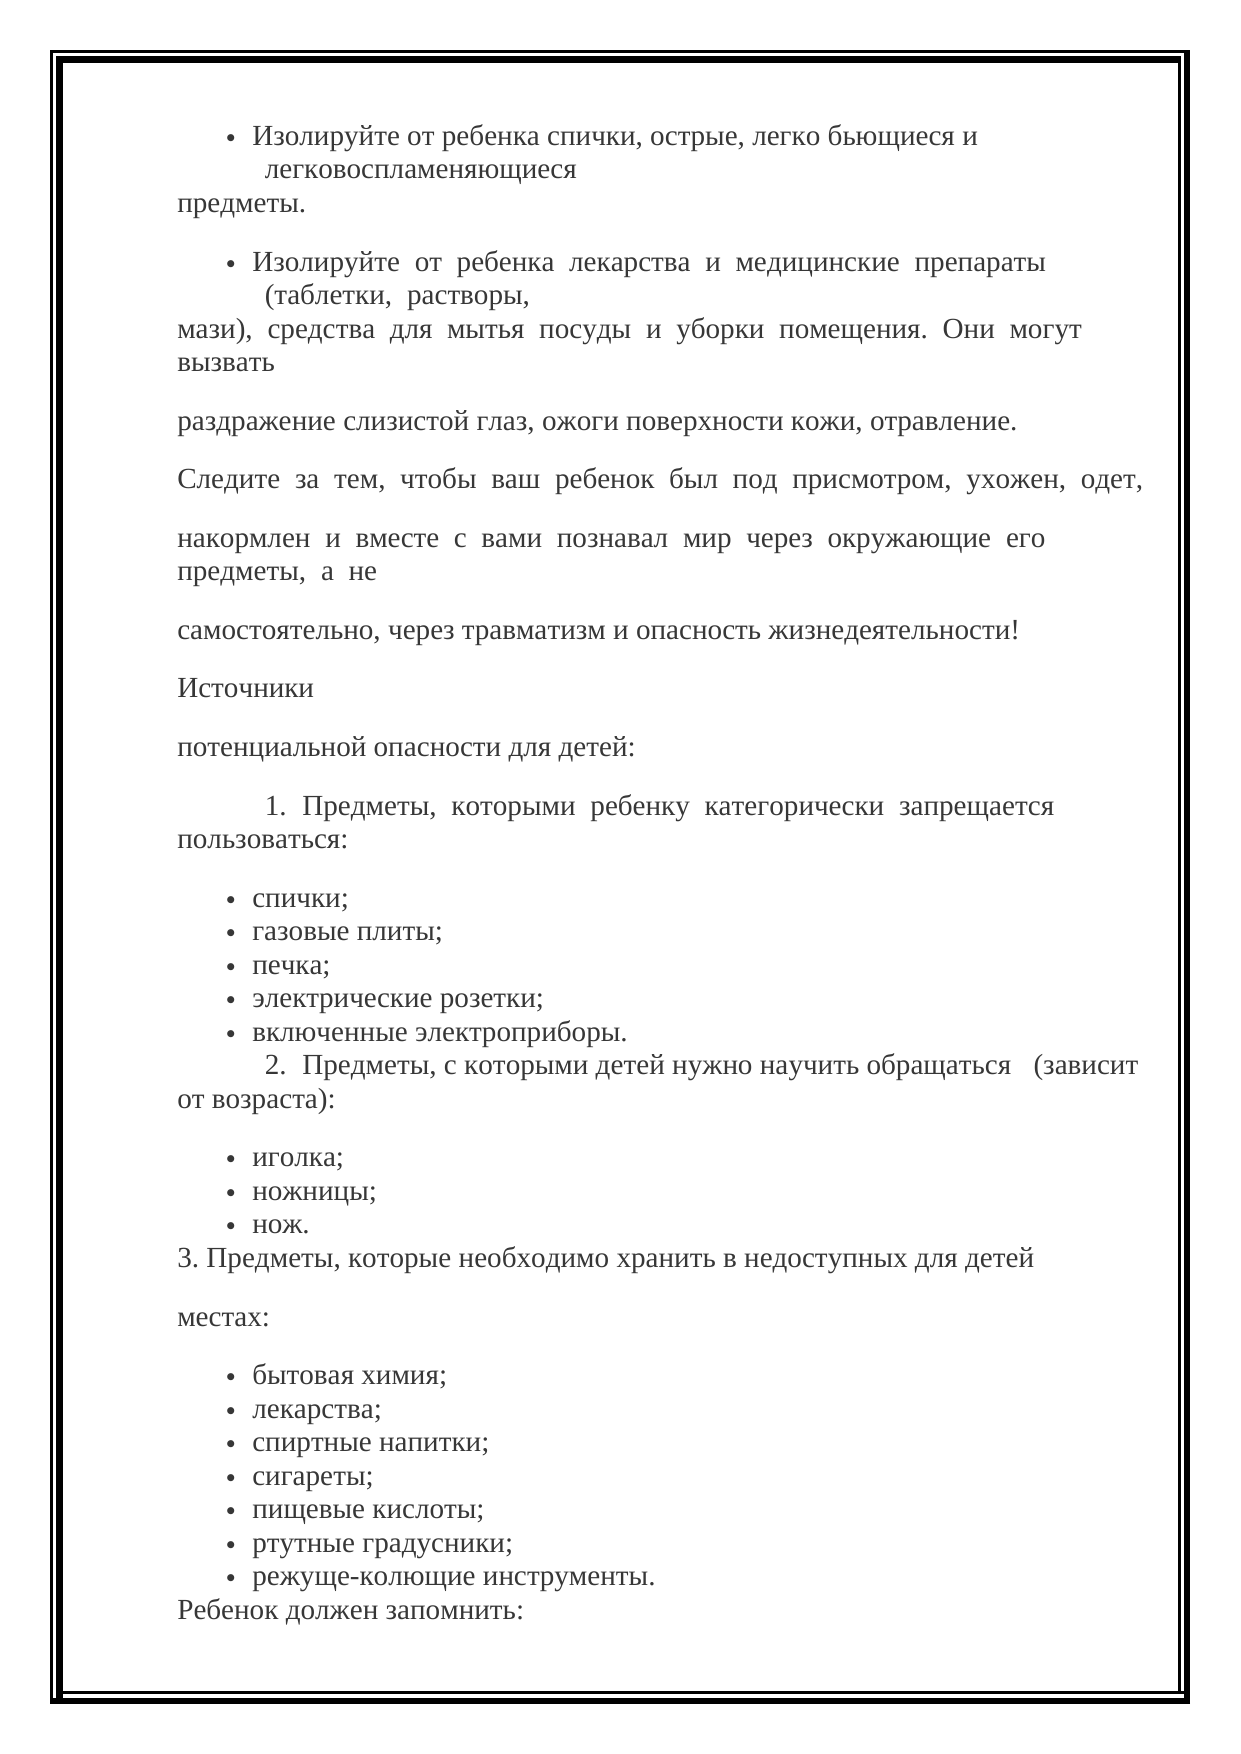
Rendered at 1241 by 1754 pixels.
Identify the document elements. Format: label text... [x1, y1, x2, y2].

text потенциальной опасности для детей: [177, 729, 1152, 763]
list Изолируйте от ребенка лекарства и медицинские препараты (таблетки, растворы, [227, 244, 1152, 311]
text от возраста): [177, 1081, 1152, 1114]
list включенные электроприборы. [227, 1014, 1152, 1047]
text раздражение слизистой глаз, ожоги поверхности кожи, отравление. [177, 403, 1152, 436]
list печка; [227, 947, 1152, 980]
text мази), средства для мытья посуды и уборки помещения. Они могут вызвать [177, 311, 1152, 378]
text накормлен и вместе с вами познавал мир через окружающие его предметы, а не [177, 520, 1152, 587]
list спиртные напитки; [227, 1424, 1152, 1458]
list иголка; [227, 1139, 1152, 1173]
text самостоятельно, через травматизм и опасность жизнедеятельности! [177, 612, 1152, 646]
list Изолируйте от ребенка спички, острые, легко бьющиеся и легковоспламеняющиеся [227, 118, 1152, 185]
text местах: [177, 1299, 1152, 1332]
text Ребенок должен запомнить: [177, 1592, 1152, 1626]
list электрические розетки; [227, 980, 1152, 1014]
list бытовая химия; [227, 1357, 1152, 1391]
text Следите за тем, чтобы ваш ребенок был под присмотром, ухожен, одет, [177, 461, 1152, 495]
text пользоваться: [177, 821, 1152, 855]
list Предметы, с которыми детей нужно научить обращаться (зависит [264, 1047, 1152, 1081]
text предметы. [177, 185, 1152, 219]
list пищевые кислоты; [227, 1491, 1152, 1525]
list режуще-колющие инструменты. [227, 1558, 1152, 1592]
list Предметы, которыми ребенку категорически запрещается [264, 788, 1152, 821]
list спички; [227, 880, 1152, 913]
text Источники [177, 671, 1152, 704]
list нож. [227, 1207, 1152, 1240]
list ножницы; [227, 1173, 1152, 1207]
list сигареты; [227, 1458, 1152, 1491]
text 3. Предметы, которые необходимо хранить в недоступных для детей [177, 1240, 1152, 1274]
list ртутные градусники; [227, 1525, 1152, 1558]
list газовые плиты; [227, 913, 1152, 947]
list лекарства; [227, 1391, 1152, 1424]
